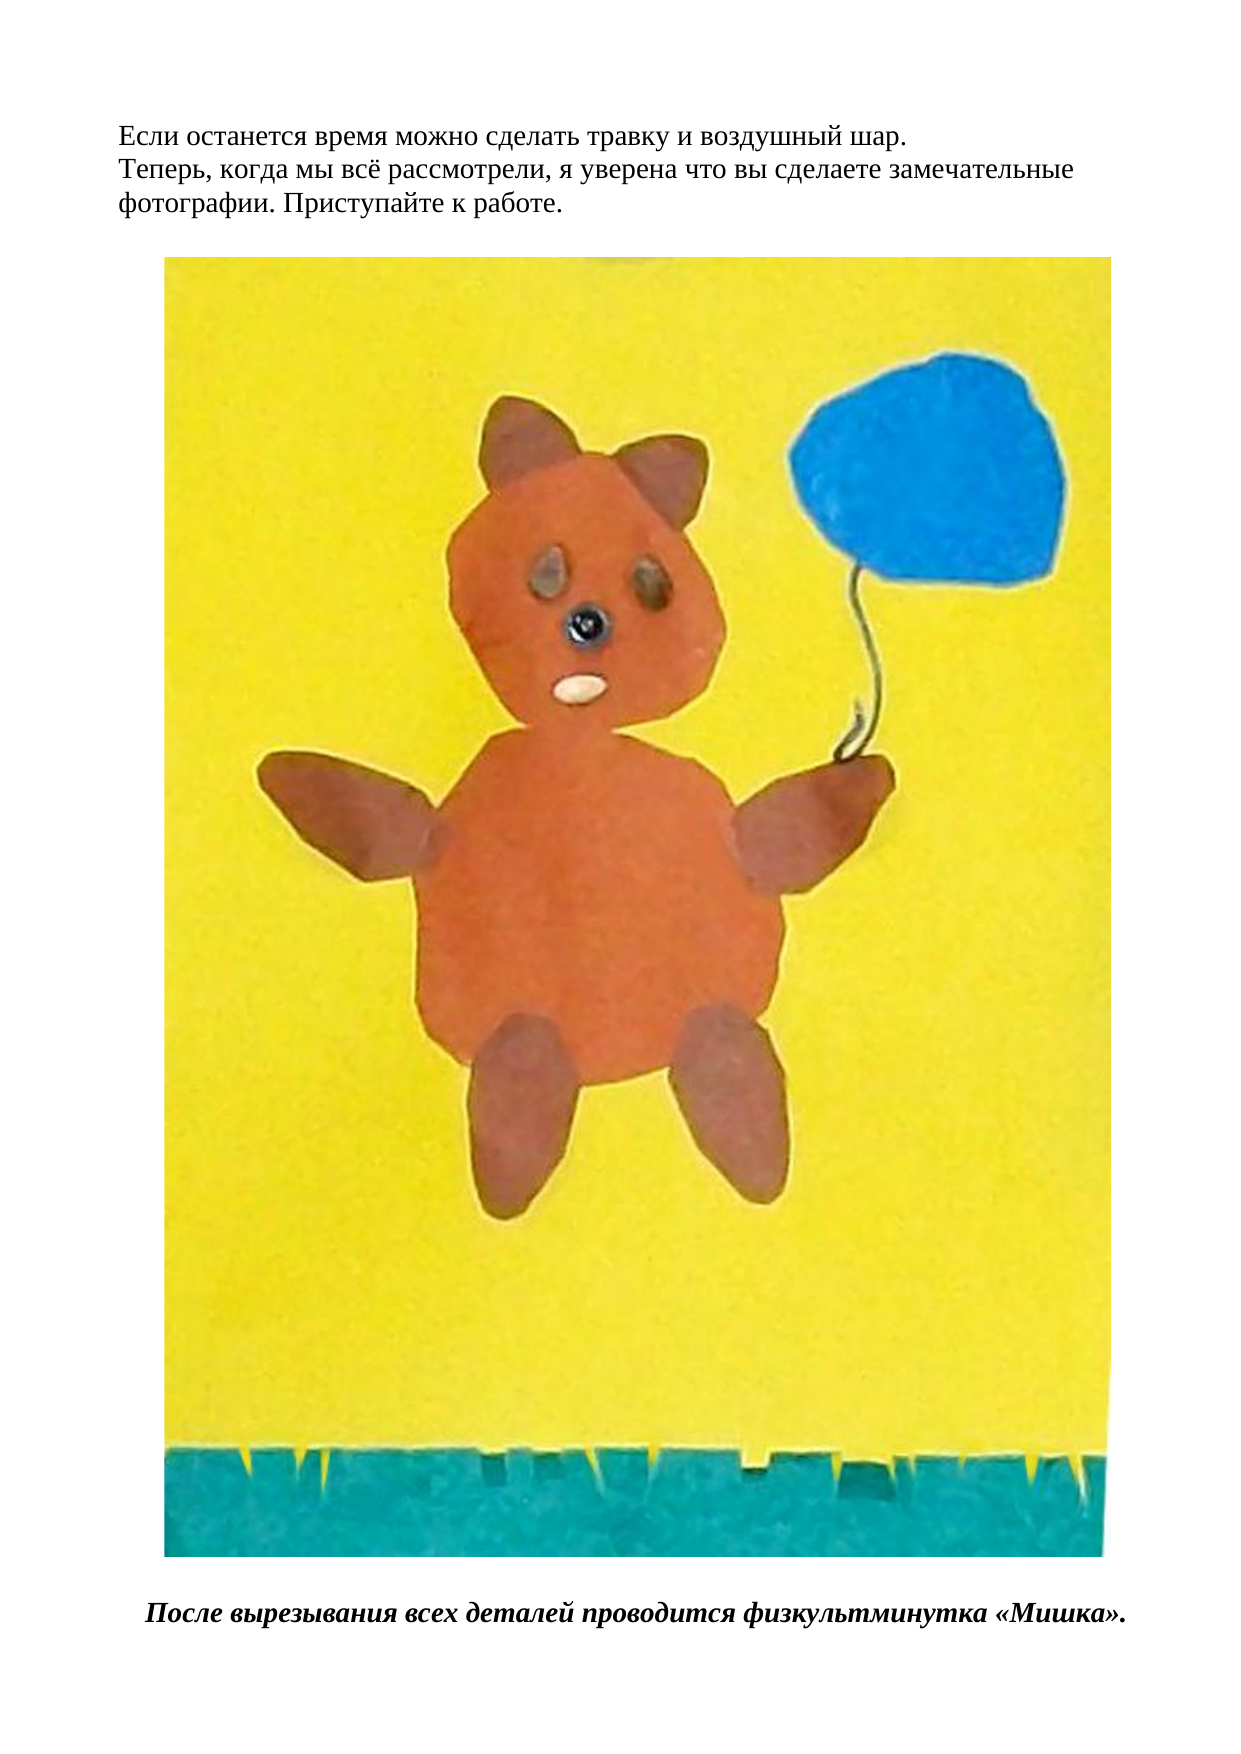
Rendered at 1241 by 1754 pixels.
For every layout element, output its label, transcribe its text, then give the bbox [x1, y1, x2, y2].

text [118, 118, 1142, 219]
text После вырезывания всех деталей проводится физкультминутка «Мишка». [118, 1595, 1142, 1629]
picture [164, 257, 1111, 1557]
